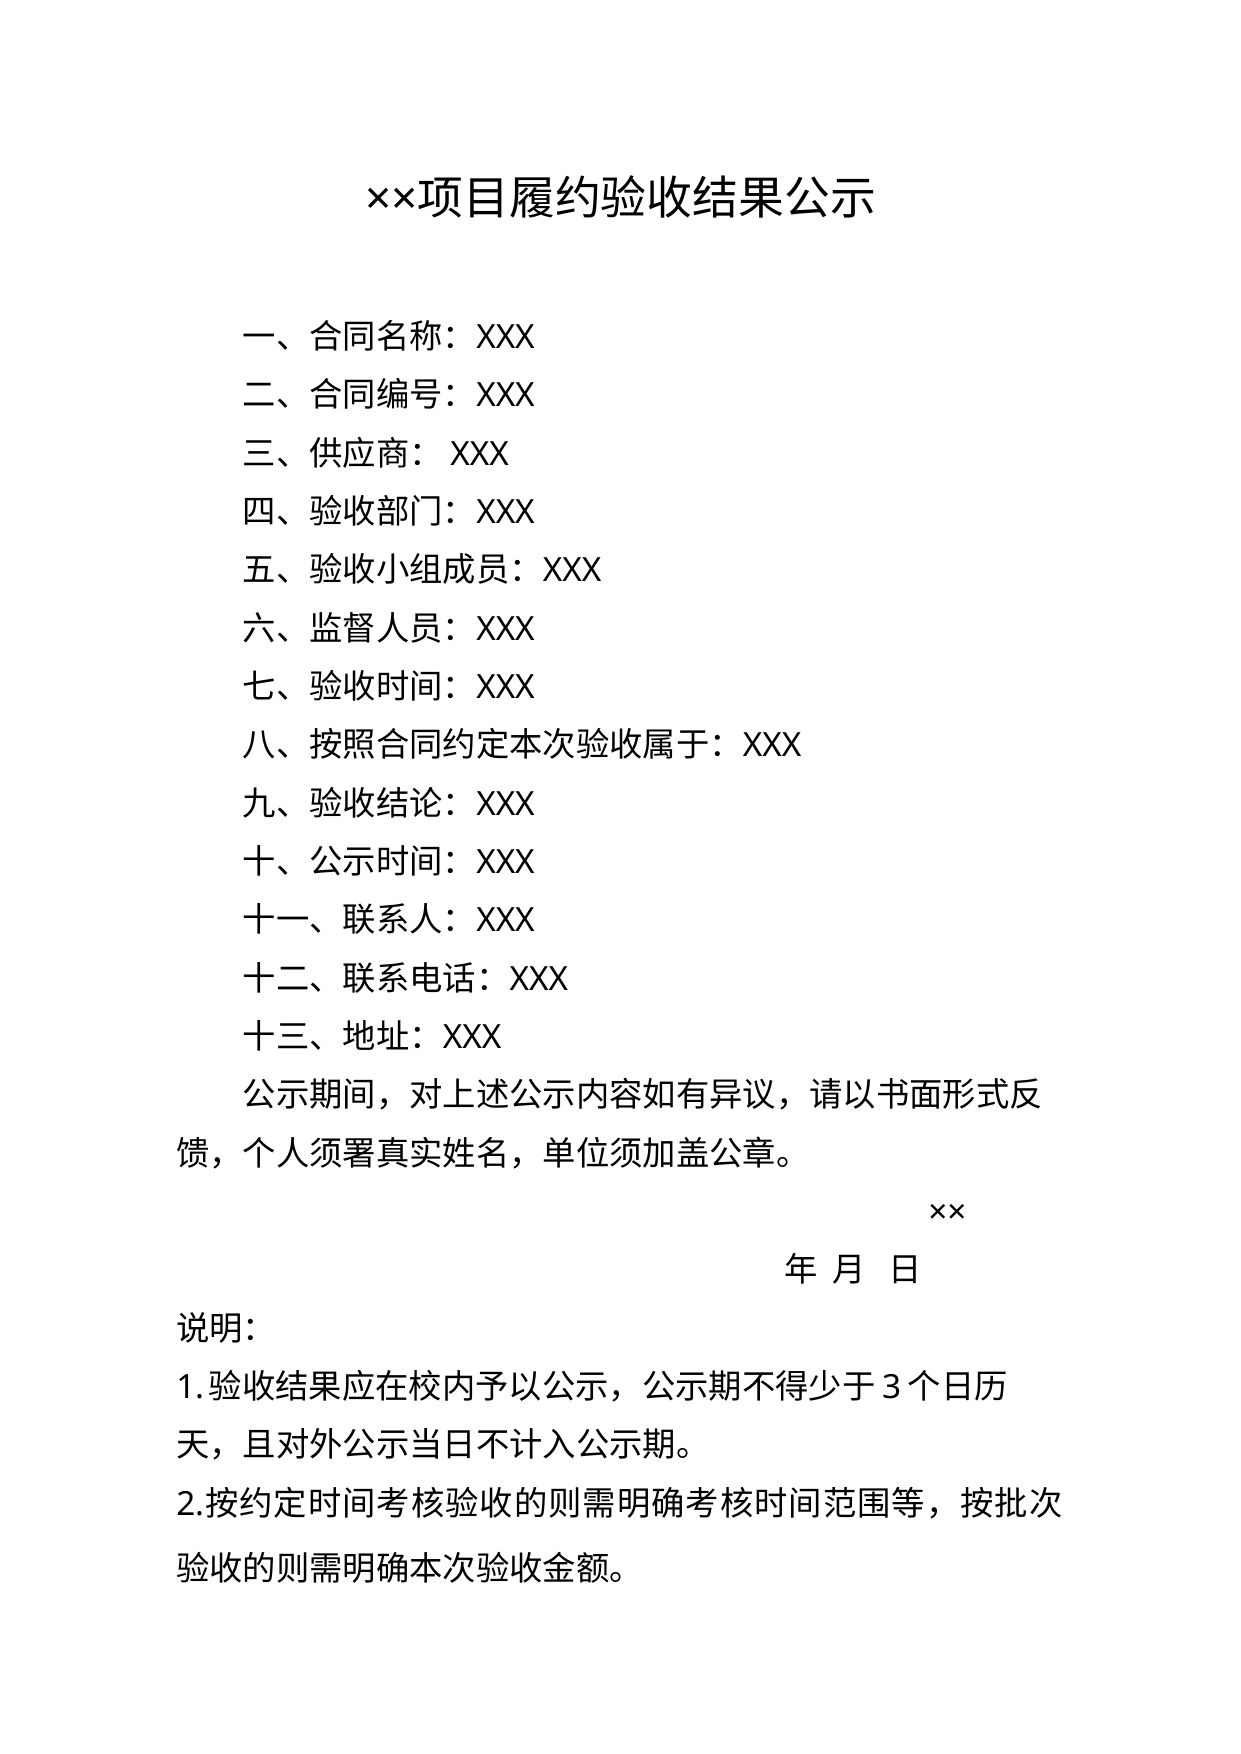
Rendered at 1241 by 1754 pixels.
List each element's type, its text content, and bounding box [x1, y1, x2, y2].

text 四、验收部门：XXX [176, 477, 1064, 535]
text 七、验收时间：XXX [176, 652, 1064, 710]
text 十、公示时间：XXX [176, 827, 1064, 885]
text 说明： [176, 1293, 1064, 1352]
text 二、合同编号：XXX [176, 360, 1064, 418]
text 十一、联系人：XXX [176, 885, 1064, 943]
list ××项目履约验收结果公示 [176, 146, 1064, 243]
text 六、监督人员：XXX [176, 593, 1064, 652]
text 2.按约定时间考核验收的则需明确考核时间范围等，按批次验收的则需明确本次验收金额。 [176, 1468, 1064, 1598]
text 年 月 日 [176, 1235, 1064, 1293]
text 一、合同名称：XXX [176, 302, 1064, 360]
list 验收结果应在校内予以公示，公示期不得少于3个日历天，且对外公示当日不计入公示期。 [176, 1352, 1064, 1468]
text 八、按照合同约定本次验收属于：XXX [176, 710, 1064, 768]
text 十三、地址：XXX [176, 1002, 1064, 1060]
text 三、供应商： XXX [176, 418, 1064, 477]
text 五、验收小组成员：XXX [176, 535, 1064, 593]
text ×× [699, 1177, 1064, 1235]
text 十二、联系电话：XXX [176, 943, 1064, 1002]
text 九、验收结论：XXX [176, 768, 1064, 827]
text 公示期间，对上述公示内容如有异议，请以书面形式反馈，个人须署真实姓名，单位须加盖公章。 [176, 1060, 1064, 1177]
